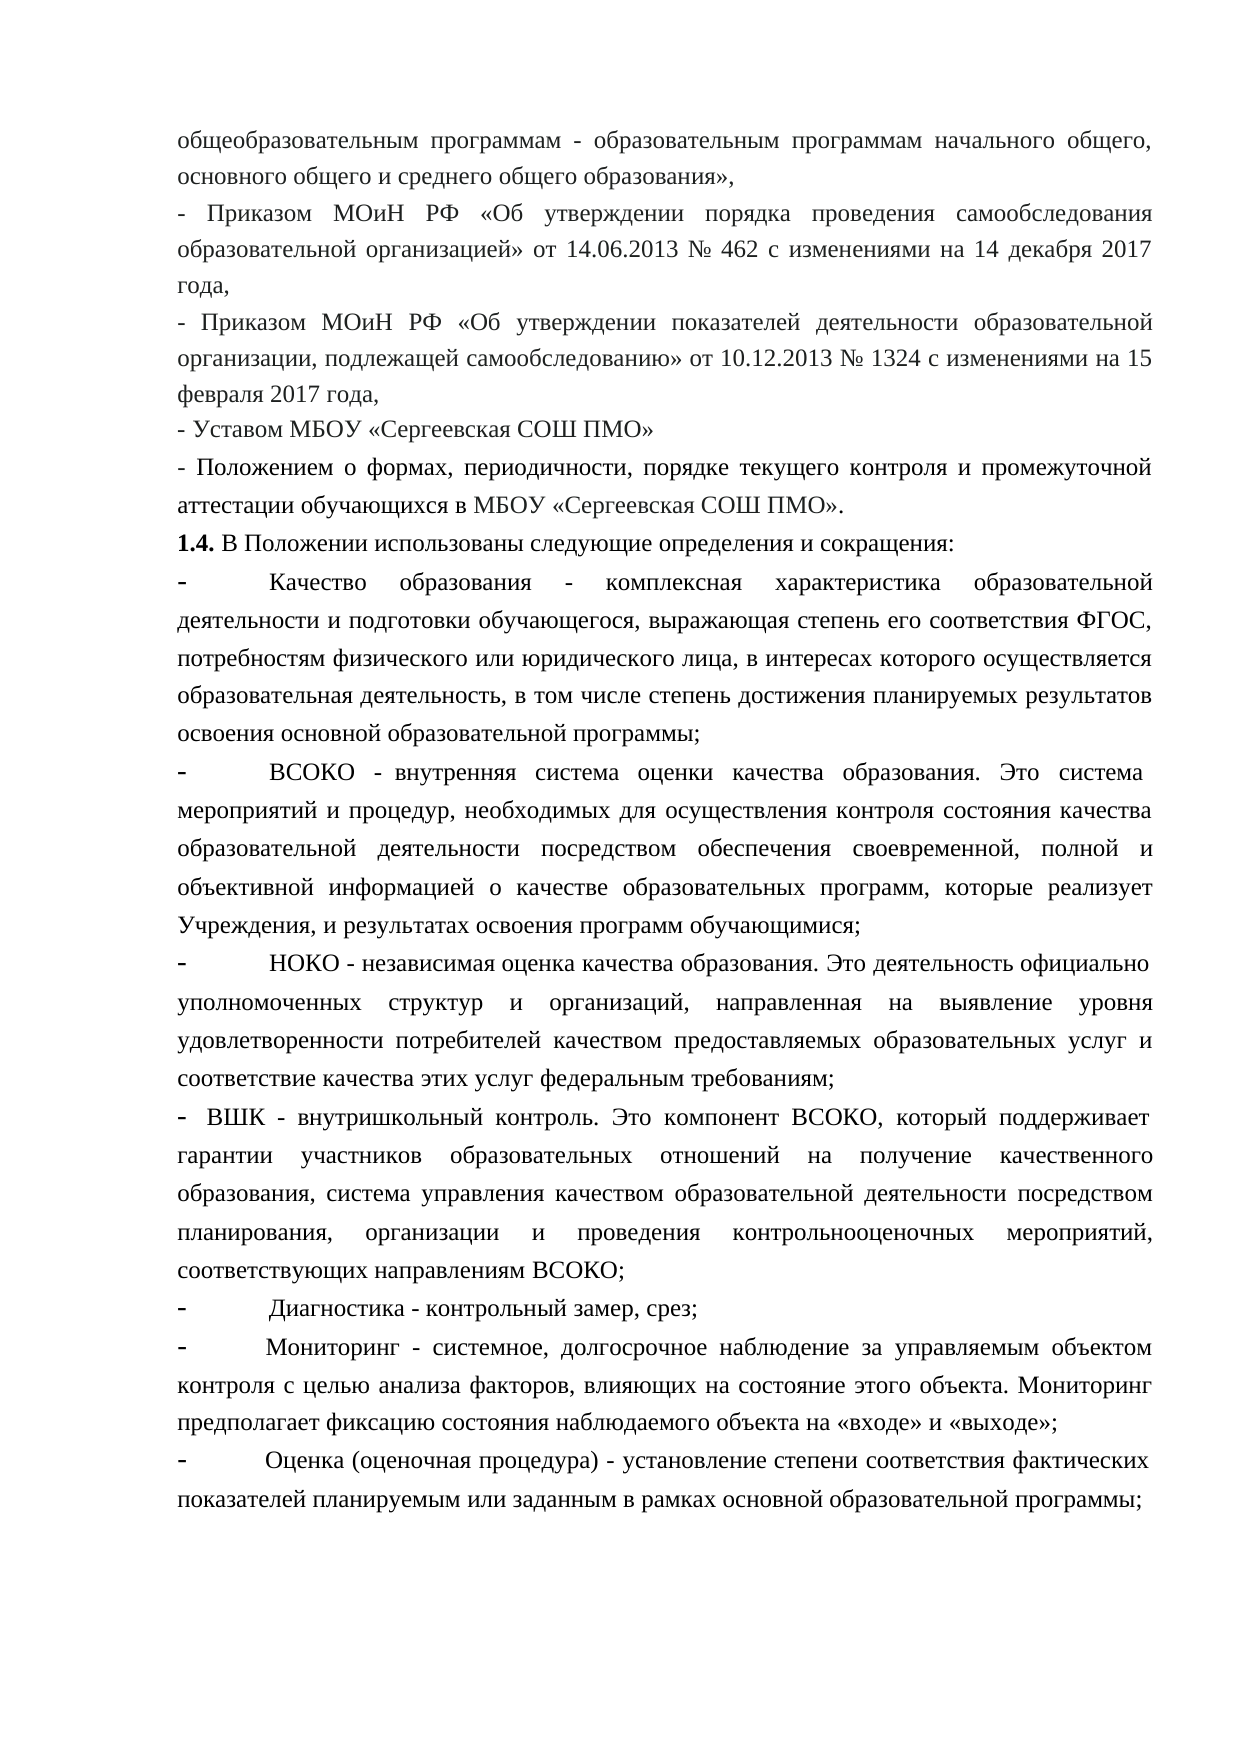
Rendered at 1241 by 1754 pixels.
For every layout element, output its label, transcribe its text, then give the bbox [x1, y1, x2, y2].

list Положением о формах, периодичности, порядке текущего контроля и промежуточной аттестации обучающихся в МБОУ «Сергеевская СОШ ПМО». [177, 452, 1153, 519]
list Диагностика - контрольный замер, срез; [177, 1293, 1176, 1323]
text показателей планируемым или заданным в рамках основной образовательной программы; [177, 1484, 1176, 1513]
list Качество образования - комплексная характеристика образовательной деятельности и подготовки обучающегося, выражающая степень его соответствия ФГОС, потребностям физического или юридического лица, в интересах которого осуществляется образовательная деятельность, в том числе степень достижения планируемых результатов освоения основной образовательной программы; [177, 563, 1153, 747]
text общеобразовательным программам - образовательным программам начального общего, основного общего и среднего общего образования», [177, 125, 1152, 190]
list Приказом МОиН РФ «Об утверждении показателей деятельности образовательной организации, подлежащей самообследованию» от 10.12.2013 № 1324 с изменениями на 15 февраля 2017 года, [177, 307, 1153, 408]
list Оценка (оценочная процедура) - установление степени соответствия фактических [177, 1444, 1176, 1475]
list Уставом МБОУ «Сергеевская СОШ ПМО» [177, 415, 1176, 444]
text мероприятий и процедур, необходимых для осуществления контроля состояния качества образовательной деятельности посредством обеспечения своевременной, полной и объективной информацией о качестве образовательных программ, которые реализует Учреждения, и результатах освоения программ обучающимися; [177, 795, 1153, 939]
list Приказом МОиН РФ «Об утверждении порядка проведения самообследования образовательной организацией» от 14.06.2013 № 462 с изменениями на 14 декабря 2017 года, [177, 198, 1153, 299]
list ВШК - внутришкольный контроль. Это компонент ВСОКО, который поддерживает [177, 1101, 1176, 1131]
list В Положении использованы следующие определения и сокращения: [177, 528, 1176, 557]
list Мониторинг - системное, долгосрочное наблюдение за управляемым объектом контроля с целью анализа факторов, влияющих на состояние этого объекта. Мониторинг предполагает фиксацию состояния наблюдаемого объекта на «входе» и «выходе»; [177, 1328, 1153, 1436]
list ВСОКО - внутренняя система оценки качества образования. Это система [177, 756, 1176, 786]
list НОКО - независимая оценка качества образования. Это деятельность официально [177, 948, 1176, 978]
text гарантии участников образовательных отношений на получение качественного образования, система управления качеством образовательной деятельности посредством планирования, организации и проведения контрольнооценочных мероприятий, соответствующих направлениям ВСОКО; [177, 1140, 1153, 1284]
text уполномоченных структур и организаций, направленная на выявление уровня удовлетворенности потребителей качеством предоставляемых образовательных услуг и соответствие качества этих услуг федеральным требованиям; [177, 987, 1153, 1092]
